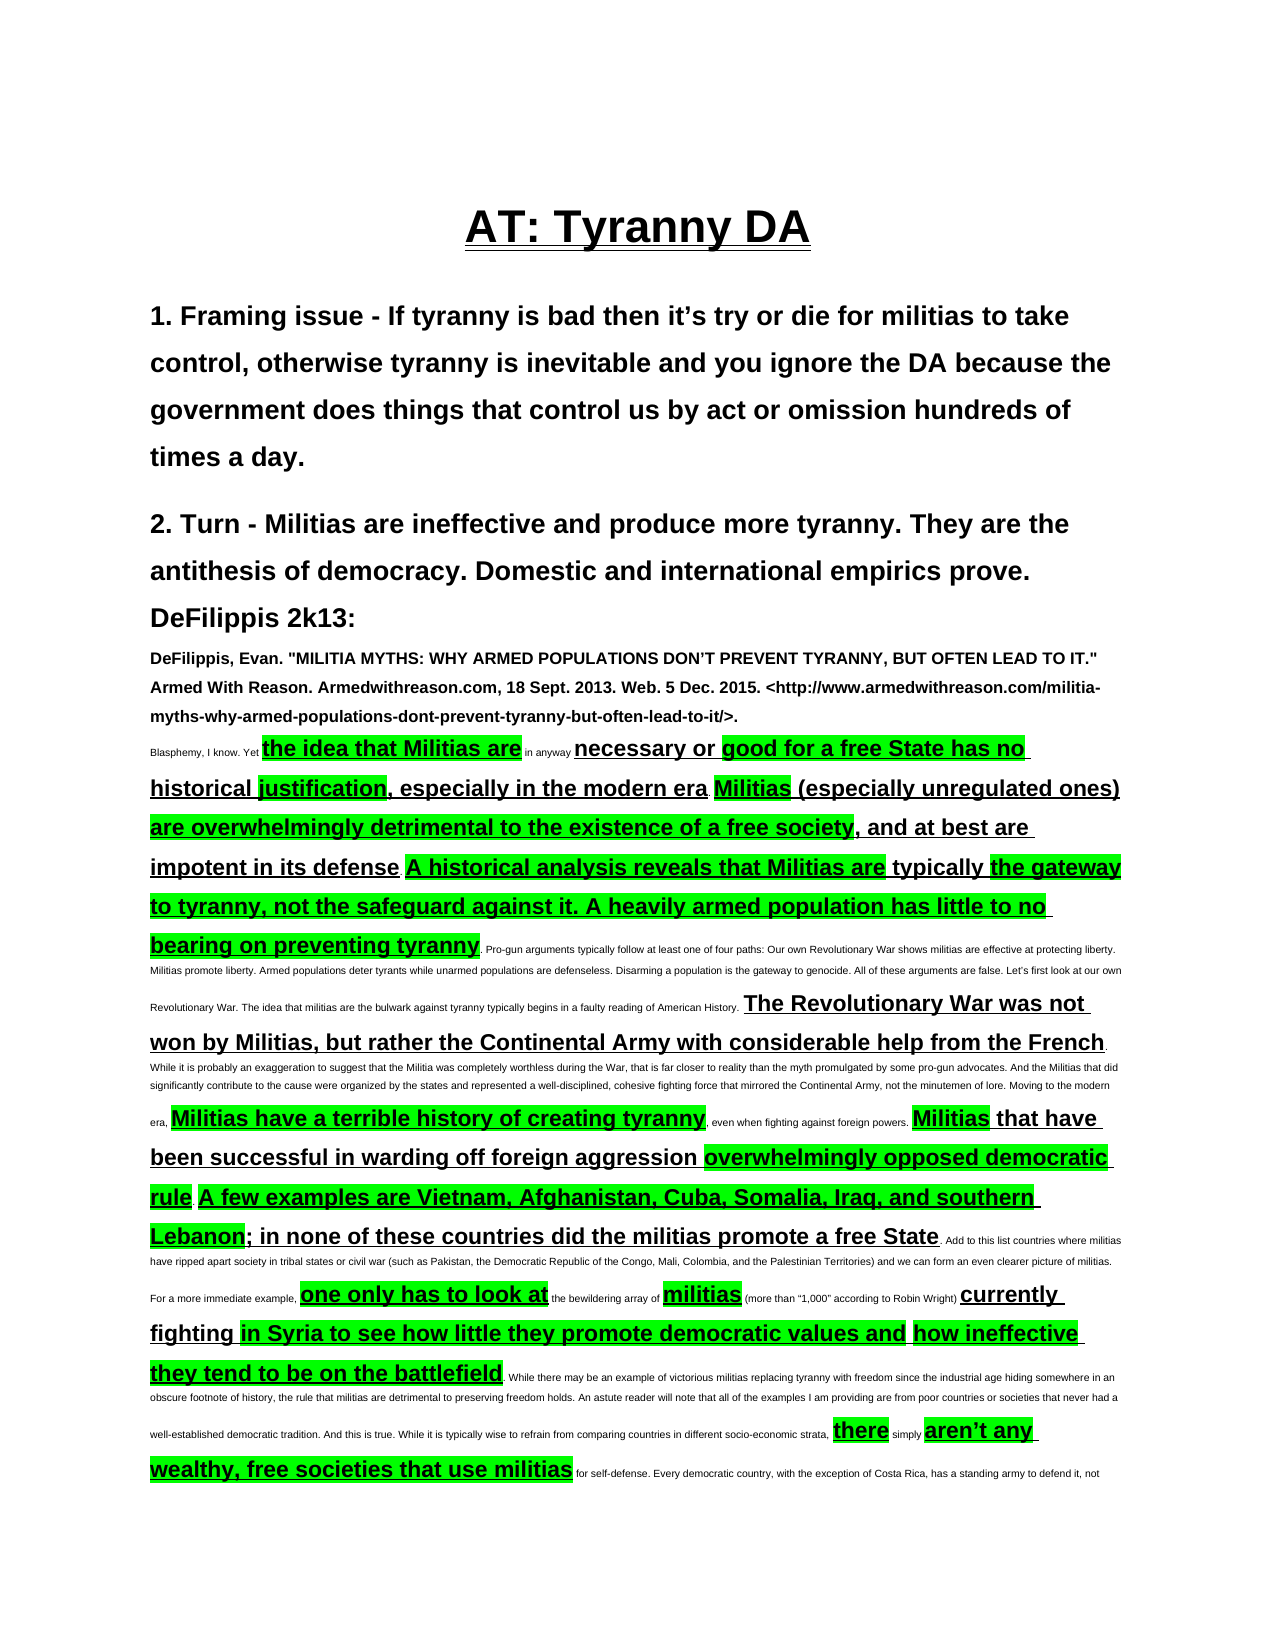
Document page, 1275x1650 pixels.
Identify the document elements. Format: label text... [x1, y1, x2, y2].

text DeFilippis, Evan. "MILITIA MYTHS: WHY ARMED POPULATIONS DON’T PREVENT TYRANNY, BUT OFTEN LEAD TO IT." Armed With Reason. Armedwithreason.com, 18 Sept. 2013. Web. 5 Dec. 2015. <http://www.armedwithreason.com/militia-myths-why-armed-populations-dont-prevent-tyranny-but-often-lead-to-it/>. [150, 649, 1125, 726]
subtitle 1. Framing issue - If tyranny is bad then it’s try or die for militias to take control, otherwise tyranny is inevitable and you ignore the DA because the government does things that control us by act or omission hundreds of times a day. [150, 300, 1125, 472]
subtitle AT: Tyranny DA [150, 200, 1125, 253]
subtitle 2. Turn - Militias are ineffective and produce more tyranny. They are the antithesis of democracy. Domestic and international empirics prove. DeFilippis 2k13: [150, 508, 1125, 633]
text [150, 735, 1125, 1483]
